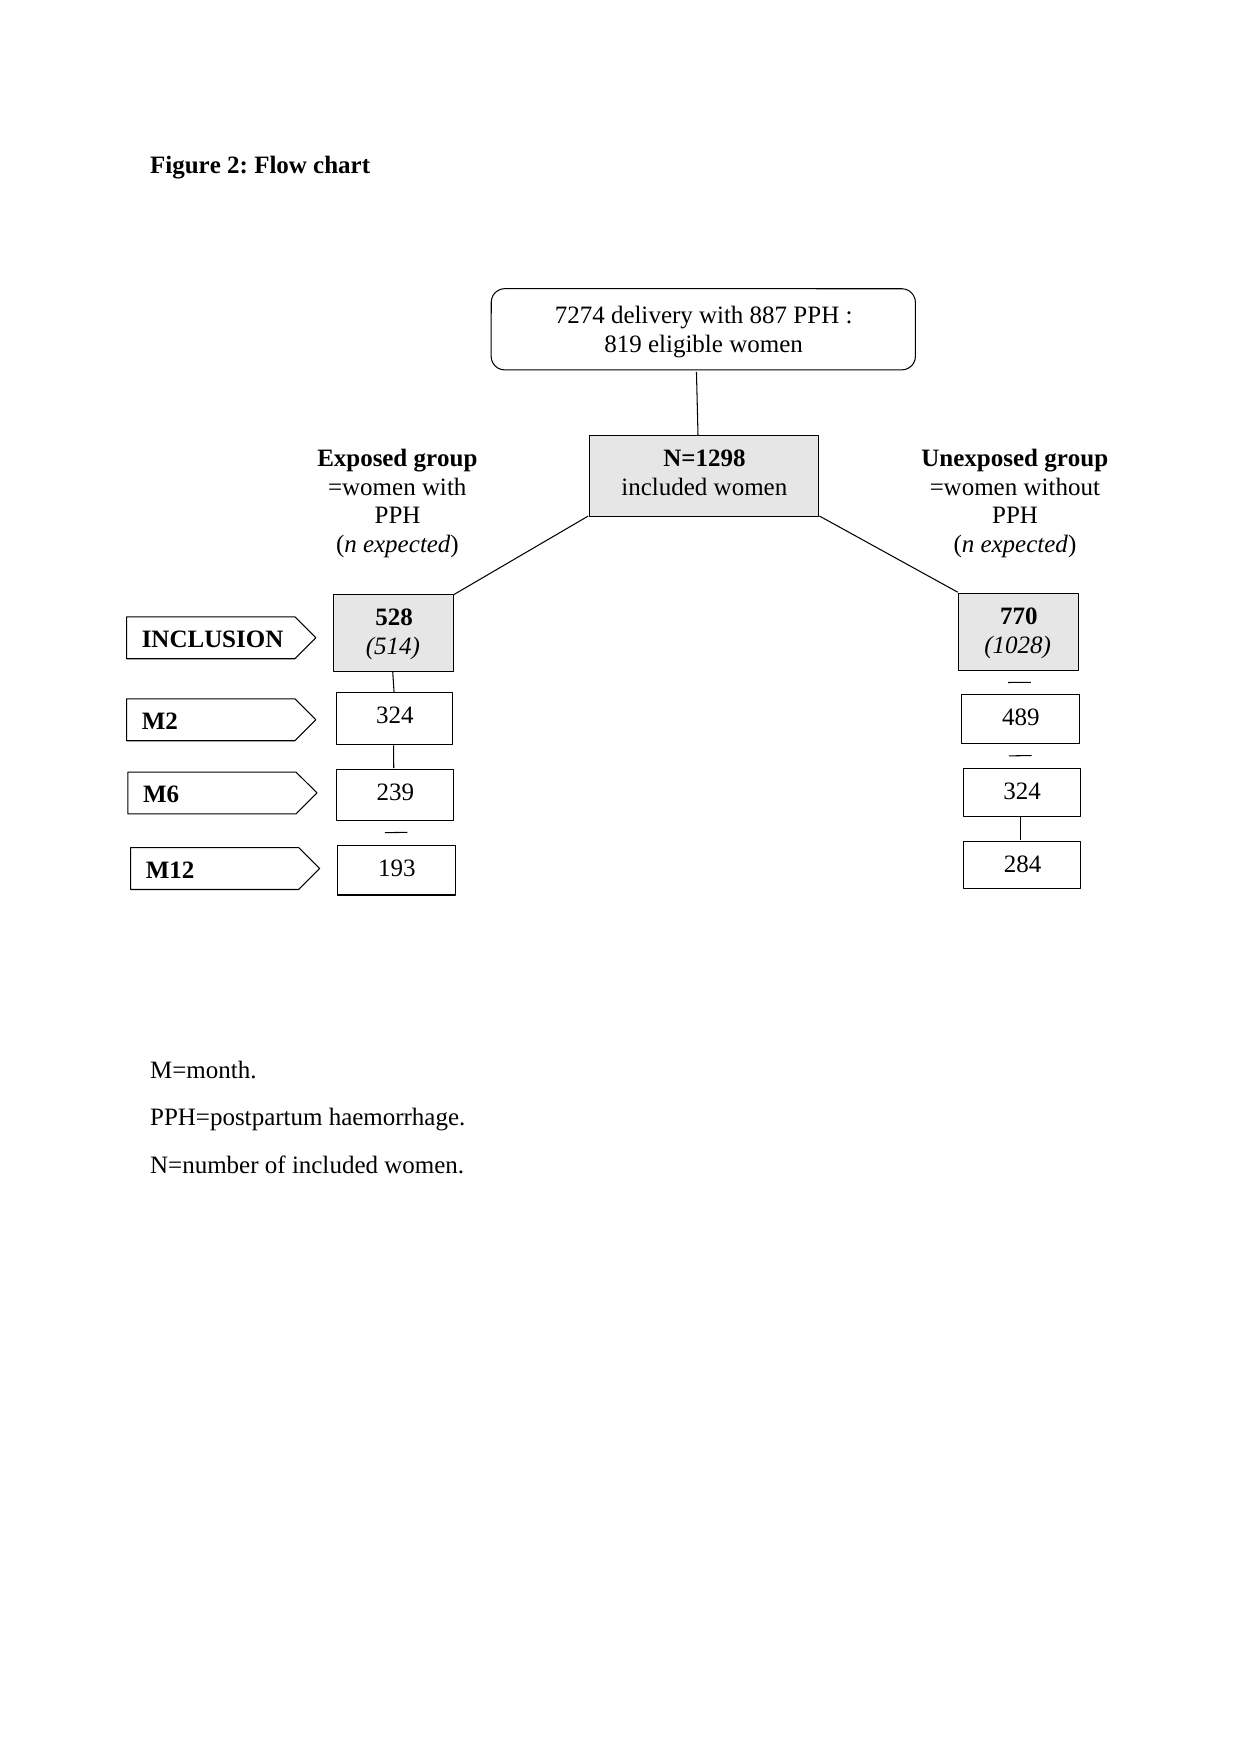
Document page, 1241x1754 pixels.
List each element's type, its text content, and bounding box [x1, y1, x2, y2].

text PPH=postpartum haemorrhage. [150, 1102, 1090, 1131]
text N=number of included women. [150, 1150, 1090, 1179]
list Figure 2: Flow chart [150, 150, 1090, 179]
text M=month. [150, 1055, 1090, 1083]
